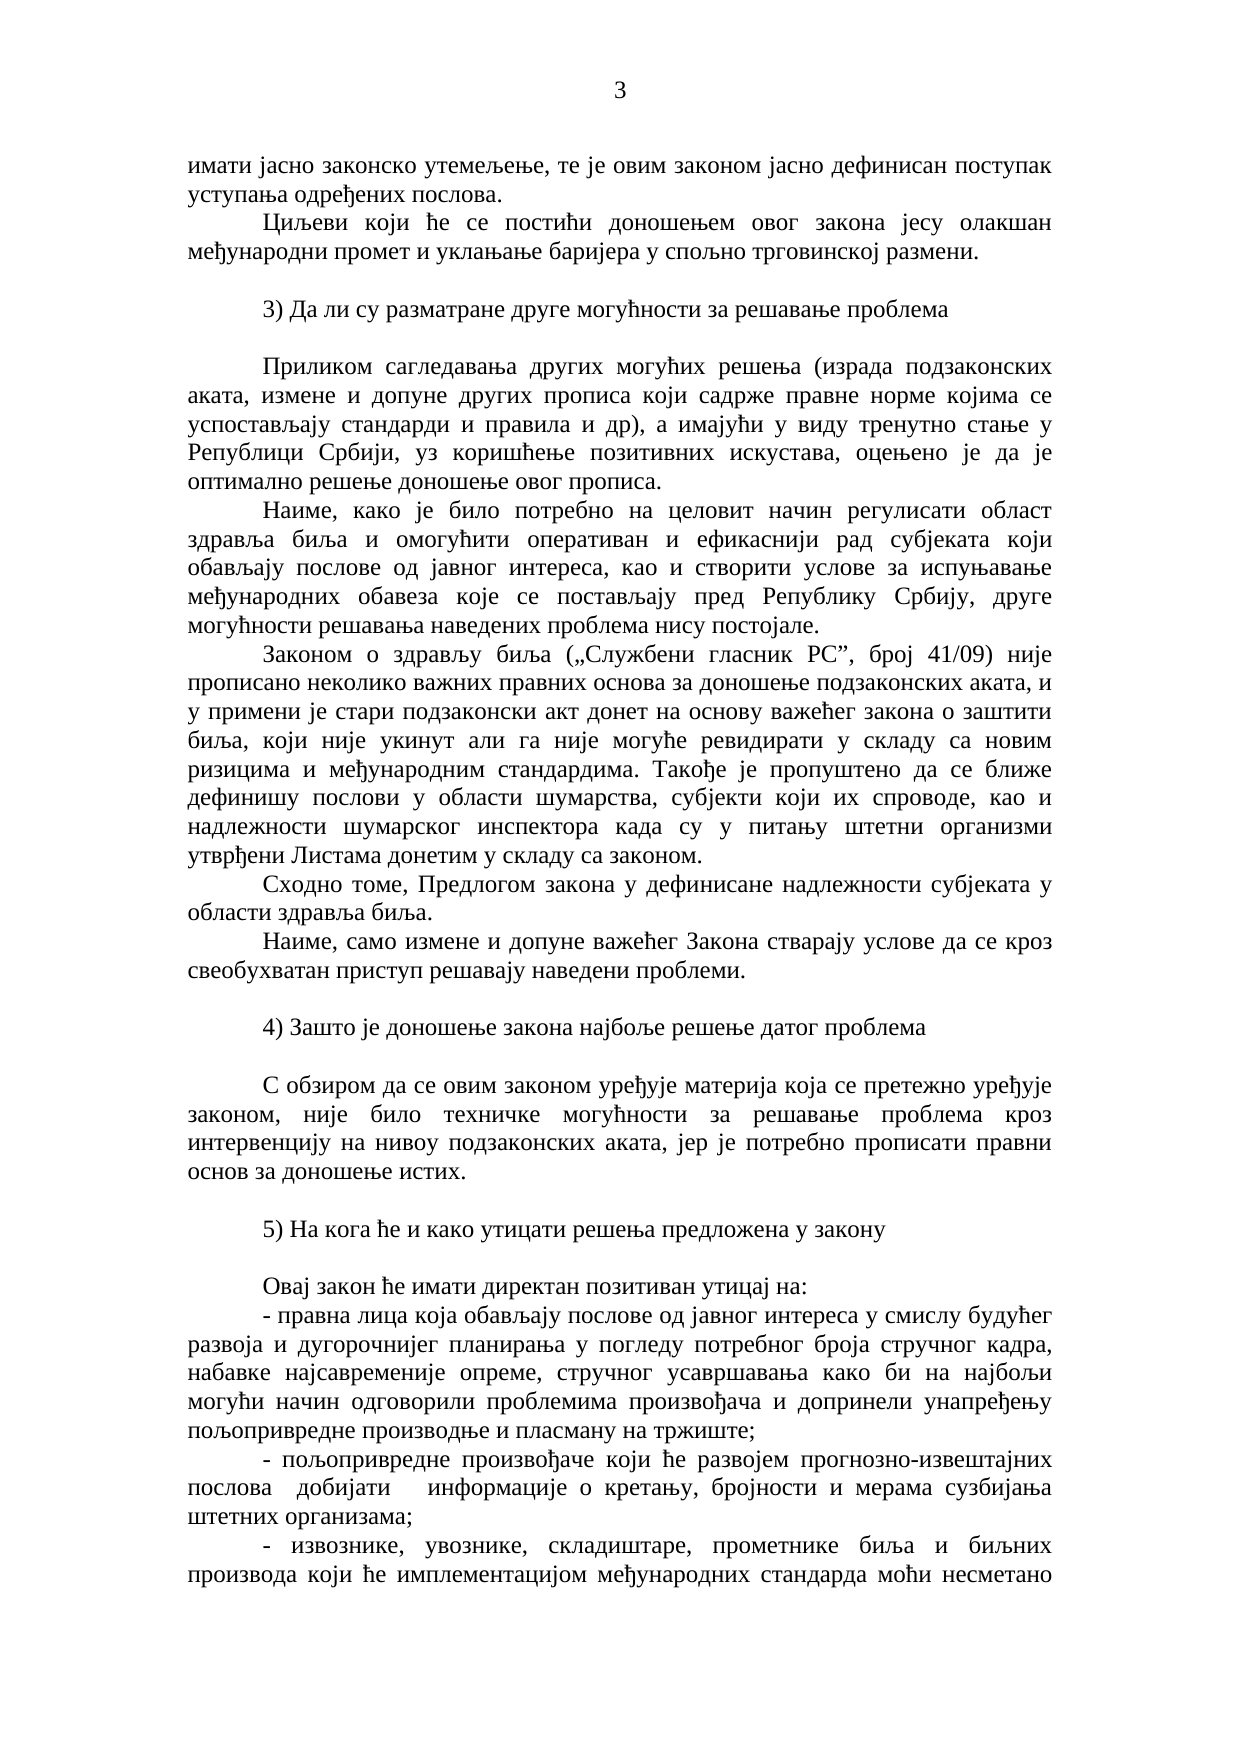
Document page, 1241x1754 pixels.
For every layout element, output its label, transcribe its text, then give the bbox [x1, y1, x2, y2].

text Наиме, само измене и допуне важећег Закона стварају услове да се кроз свеобухватан приступ решавају наведени проблеми. [187, 926, 1053, 984]
text С обзиром да се овим законом уређује материја која се претежно уређује законом, није било техничке могућности за решавање проблема кроз интервенцију на нивоу подзаконских аката, јер је потребно прописати правни основ за доношење истих. [187, 1070, 1053, 1185]
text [187, 1530, 1053, 1587]
text - пољопривредне произвођаче који ће развојем прогнозно-извештајних послова добијати информације о кретању, бројности и мерама сузбијања штетних организама; [187, 1444, 1053, 1530]
text Приликом сагледавања других могућих решења (израда подзаконских аката, измене и допуне других прописа који садрже правне норме којима се успостављају стандарди и правила и др), а имајући у виду тренутно стање у Републици Србији, уз коришћење позитивних искустава, оцењено је да је оптимално решење доношење овог прописа. [187, 351, 1053, 495]
text - правна лица која обављају послове од јавног интереса у смислу будућег развоја и дугорочнијег планирања у погледу потребног броја стручног кадра, набавке најсавременије опреме, стручног усавршавања како би на најбољи могући начин одговорили проблемима произвођача и допринели унапређењу пољопривредне производње и пласману на тржиште; [187, 1300, 1053, 1444]
text Сходно томе, Предлогом закона у дефинисане надлежности субјеката у области здравља биља. [187, 869, 1053, 926]
text Циљеви који ће се постићи доношењем овог закона јесу олакшан међународни промет и уклањање баријера у спољно трговинској размени. [187, 207, 1053, 265]
text 4) Зашто је доношење закона најбоље решење датог проблема [187, 1012, 1053, 1041]
text 5) На кога ће и како утицати решења предложена у закону [187, 1214, 1053, 1242]
text Наиме, како је било потребно на целовит начин регулисати област здравља биља и омогућити оперативан и ефикаснији рад субјеката који обављају послове од јавног интереса, као и створити услове за испуњавање међународних обавеза које се постављају пред Републику Србију, друге могућности решавања наведених проблема нису постојале. [187, 495, 1053, 639]
text Овај закон ће имати директан позитиван утицај на: [187, 1271, 1053, 1300]
text Законом о здрављу биља („Службени гласник РС”, број 41/09) није прописано неколико важних правних основа за доношење подзаконских аката, и у примени је стари подзаконски акт донет на основу важећег закона о заштити биља, који није укинут али га није могуће ревидирати у складу са новим ризицима и међународним стандардима. Такође је пропуштено да се ближе дефинишу послови у области шумарства, субјекти који их спроводе, као и надлежности шумарског инспектора када су у питању штетни организми утврђени Листама донетим у складу са законом. [187, 639, 1053, 869]
text 3) Да ли су разматране друге могућности за решавање проблема [187, 294, 1053, 322]
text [187, 150, 1053, 207]
